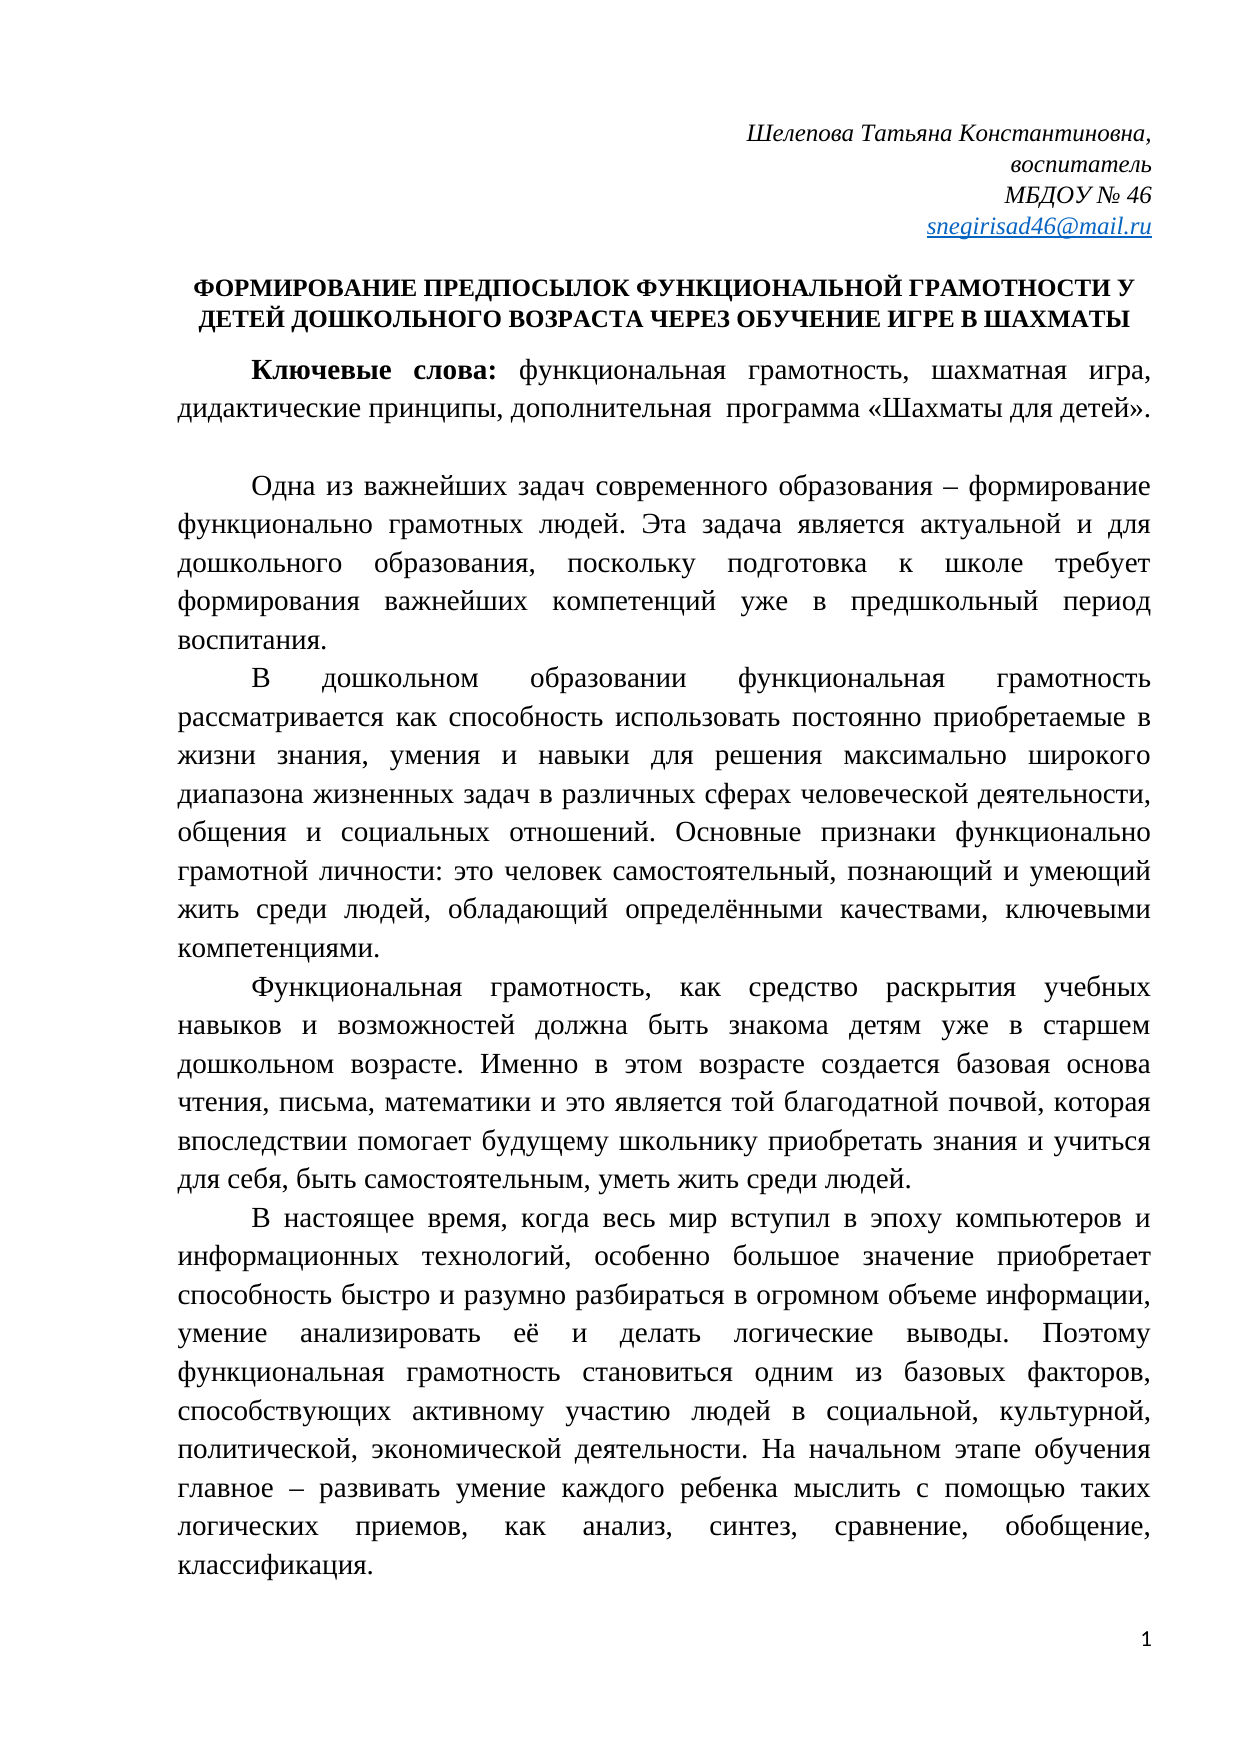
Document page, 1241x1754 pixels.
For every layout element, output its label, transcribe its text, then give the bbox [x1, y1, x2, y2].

text МБДОУ № 46 [177, 180, 1152, 209]
text Шелепова Татьяна Константиновна, [177, 118, 1152, 147]
text воспитатель [177, 149, 1152, 178]
text snegirisad46@mail.ru [177, 211, 1152, 240]
text Ключевые слова: функциональная грамотность, шахматная игра, дидактические принципы, дополнительная программа «Шахматы для детей». [177, 352, 1152, 463]
text В дошкольном образовании функциональная грамотность рассматривается как способность использовать постоянно приобретаемые в жизни знания, умения и навыки для решения максимально широкого диапазона жизненных задач в различных сферах человеческой деятельности, общения и социальных отношений. Основные признаки функционально грамотной личности: это человек самостоятельный, познающий и умеющий жить среди людей, обладающий определёнными качествами, ключевыми компетенциями. [177, 660, 1152, 964]
text Функциональная грамотность, как средство раскрытия учебных навыков и возможностей должна быть знакома детям уже в старшем дошкольном возрасте. Именно в этом возрасте создается базовая основа чтения, письма, математики и это является той благодатной почвой, которая впоследствии помогает будущему школьнику приобретать знания и учиться для себя, быть самостоятельным, уметь жить среди людей. [177, 969, 1152, 1195]
text Одна из важнейших задач современного образования – формирование функционально грамотных людей. Эта задача является актуальной и для дошкольного образования, поскольку подготовка к школе требует формирования важнейших компетенций уже в предшкольный период воспитания. [177, 468, 1152, 655]
text ФОРМИРОВАНИЕ ПРЕДПОСЫЛОК ФУНКЦИОНАЛЬНОЙ ГРАМОТНОСТИ У ДЕТЕЙ ДОШКОЛЬНОГО ВОЗРАСТА ЧЕРЕЗ ОБУЧЕНИЕ ИГРЕ В ШАХМАТЫ [177, 273, 1152, 333]
text В настоящее время, когда весь мир вступил в эпоху компьютеров и информационных технологий, особенно большое значение приобретает способность быстро и разумно разбираться в огромном объеме информации, умение анализировать её и делать логические выводы. Поэтому функциональная грамотность становиться одним из базовых факторов, способствующих активному участию людей в социальной, культурной, политической, экономической деятельности. На начальном этапе обучения главное – развивать умение каждого ребенка мыслить с помощью таких логических приемов, как анализ, синтез, сравнение, обобщение, классификация. [177, 1200, 1152, 1580]
